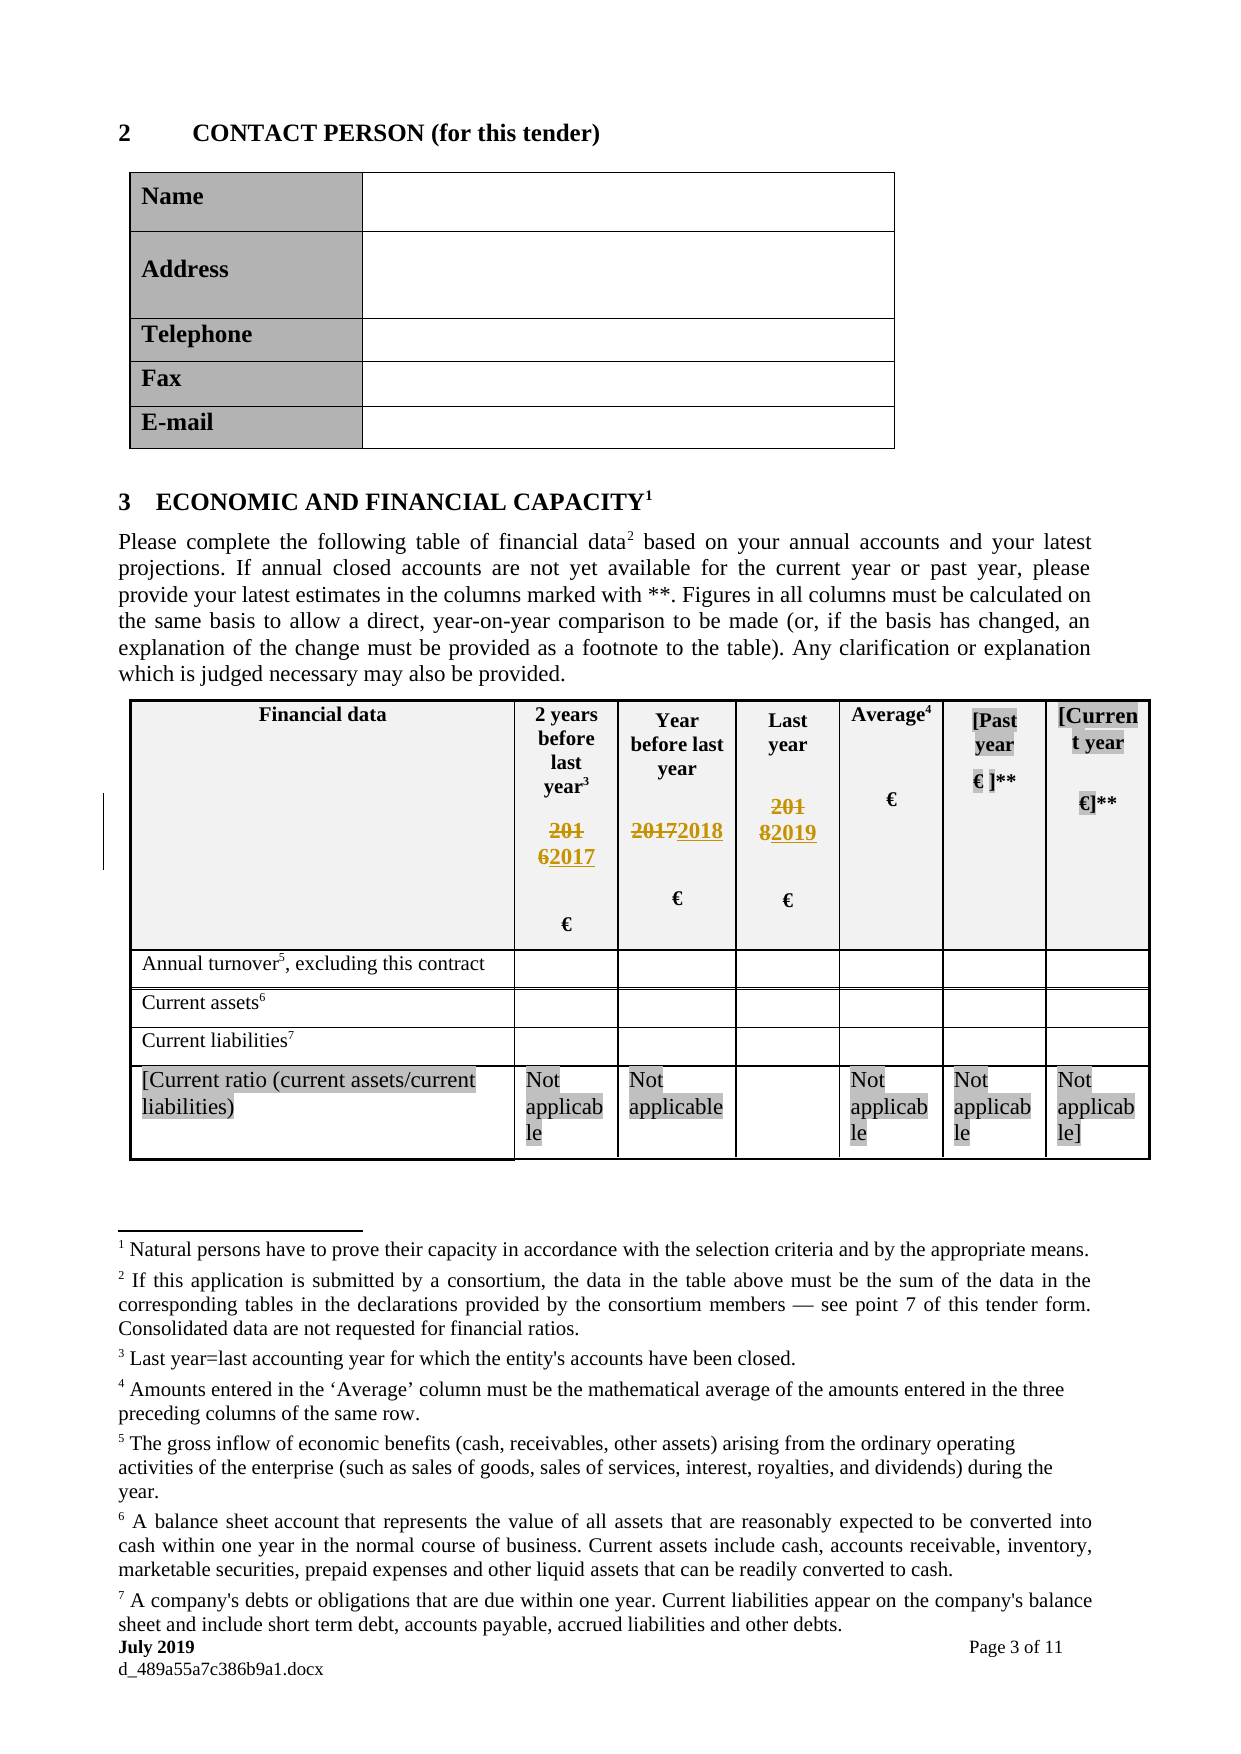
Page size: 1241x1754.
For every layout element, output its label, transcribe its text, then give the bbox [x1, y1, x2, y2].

table_cell [363, 407, 894, 448]
table_cell Not applicable [618, 1067, 736, 1158]
table_cell [619, 1028, 735, 1065]
table_cell [515, 951, 617, 987]
table_cell Not applicable [943, 1067, 1046, 1158]
table_cell E-mail [131, 407, 362, 448]
table_header Name [131, 173, 362, 231]
table_header 2 years before last year € [515, 702, 617, 949]
table_cell [737, 1028, 839, 1065]
table_header Average € [840, 702, 942, 949]
table_header Last year € [737, 702, 839, 949]
text 3 ECONOMIC AND FINANCIAL CAPACITY [118, 487, 1092, 516]
table_header [363, 173, 894, 231]
table_cell [363, 232, 894, 318]
table_cell Address [131, 232, 362, 318]
table_cell [1047, 951, 1148, 987]
table_cell Current liabilities [132, 1028, 514, 1065]
table_cell [363, 362, 894, 406]
table_header Financial data [132, 702, 514, 949]
table_cell [944, 951, 1045, 987]
table_cell [515, 1028, 617, 1065]
table_cell Not applicable [515, 1067, 618, 1158]
table_cell [737, 990, 839, 1027]
table_cell [619, 951, 735, 987]
table_cell [737, 951, 839, 987]
table_cell Fax [131, 362, 362, 406]
table_header [Current year €]** [1047, 702, 1148, 949]
text Please complete the following table of financial data based on your annual accounts and your latest projections. If annual closed accounts are not yet available for the current year or past year, please provide your latest estimates in the columns marked with **. Figures in all columns must be calculated on the same basis to allow a direct, year-on-year comparison to be made (or, if the basis has changed, an explanation of the change must be provided as a footnote to the table). Any clarification or explanation which is judged necessary may also be provided. [118, 528, 1092, 686]
table_cell [736, 1067, 839, 1158]
text 2 CONTACT PERSON (for this tender) [118, 118, 1092, 147]
table_cell [840, 990, 942, 1027]
table_cell [944, 1028, 1045, 1065]
table_cell [944, 990, 1045, 1027]
table_cell [Current ratio (current assets/current liabilities) [132, 1067, 514, 1158]
table_cell Not applicable [839, 1067, 943, 1158]
table_header Year before last year € [619, 702, 735, 949]
table_cell [363, 319, 894, 361]
table_cell Not applicable] [1046, 1067, 1148, 1158]
table_cell Telephone [131, 319, 362, 361]
table_header [Past year € ]** [944, 702, 1045, 949]
table_cell [1047, 1028, 1148, 1065]
table_cell [1047, 990, 1148, 1027]
table_cell Annual turnover, excluding this contract [132, 951, 514, 987]
table_cell [840, 1028, 942, 1065]
table_cell Current assets [132, 990, 514, 1027]
table_cell [840, 951, 942, 987]
table_cell [515, 990, 617, 1027]
table_cell [619, 990, 735, 1027]
